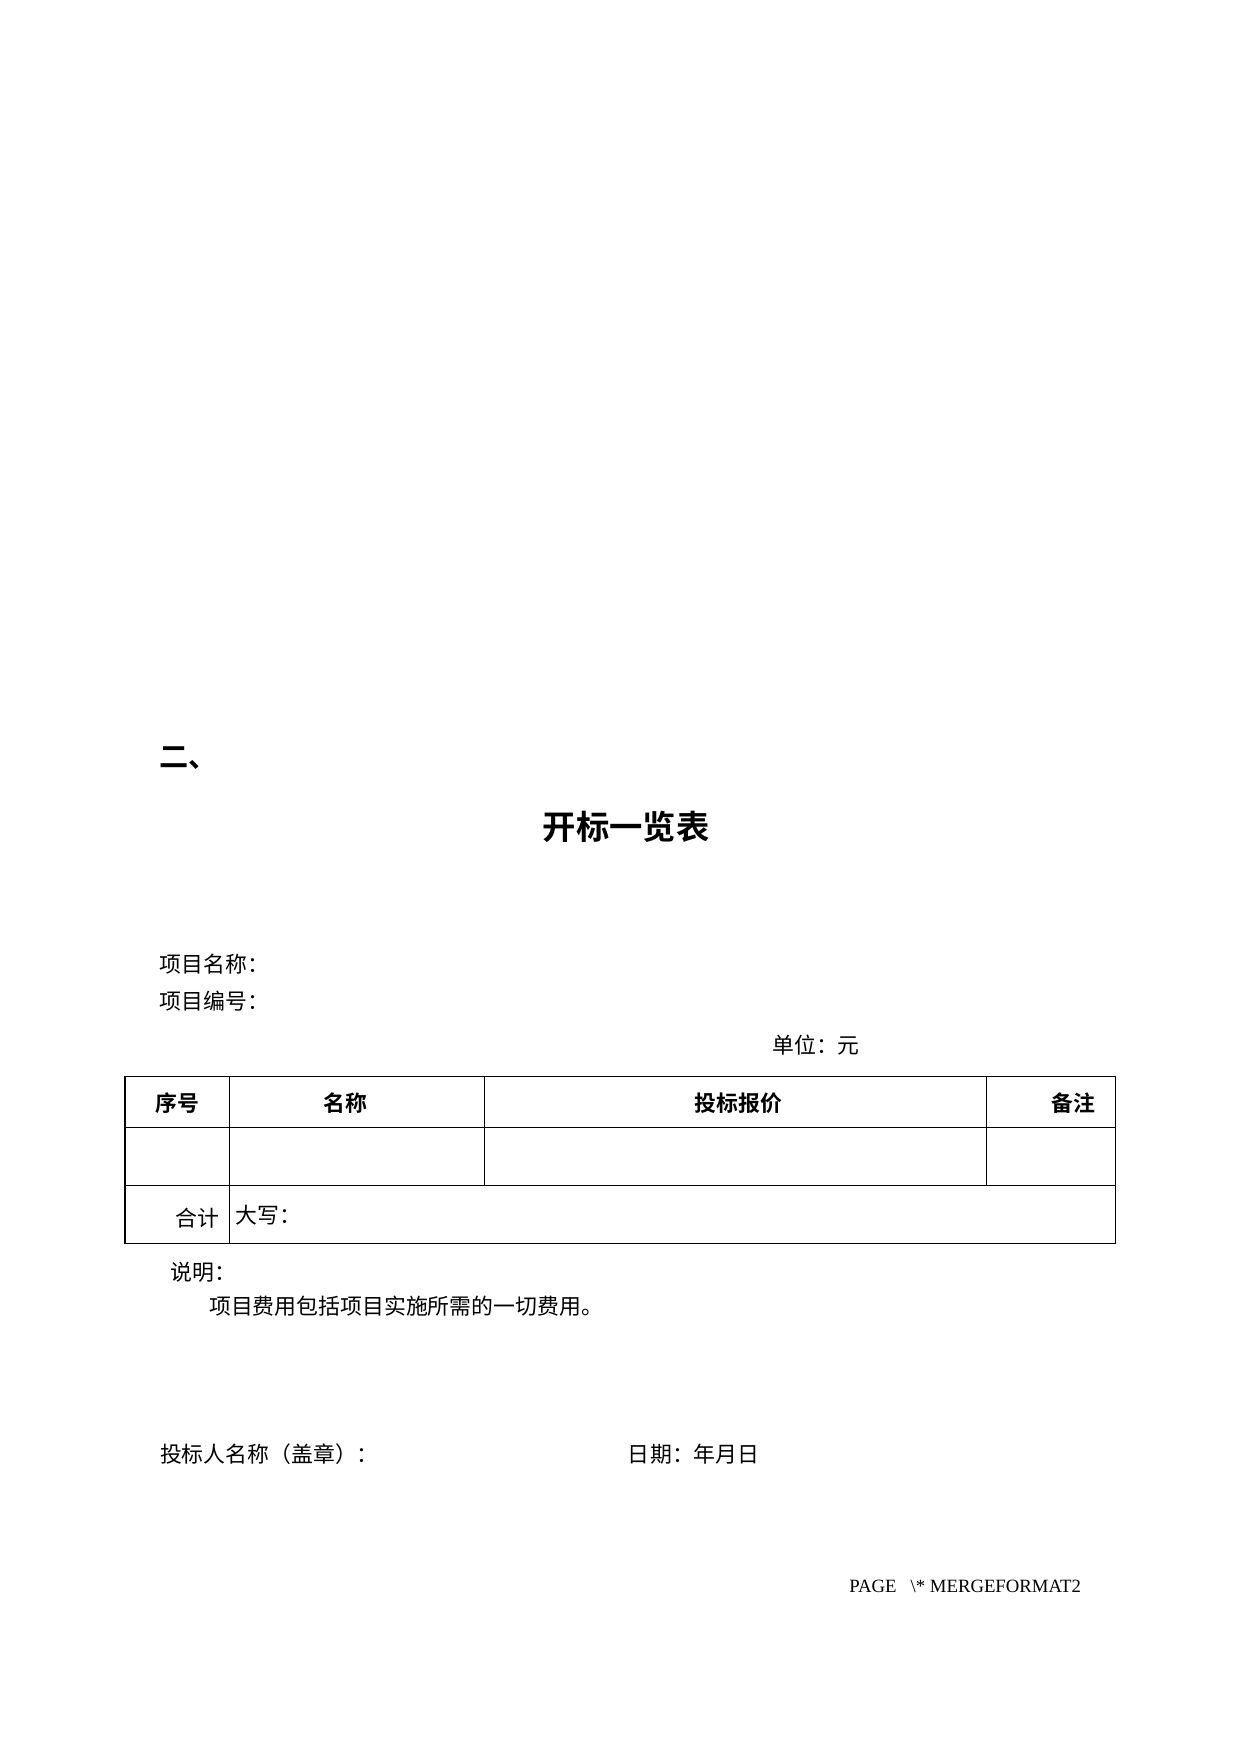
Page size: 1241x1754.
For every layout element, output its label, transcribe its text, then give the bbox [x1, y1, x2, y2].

text 投标人名称（盖章）： 日期：年月日 [160, 1437, 1166, 1468]
table_cell [987, 1128, 1115, 1185]
table_header 序号 [126, 1077, 229, 1127]
table_cell [230, 1128, 484, 1185]
table_header 名称 [230, 1077, 484, 1127]
table_cell [126, 1128, 229, 1185]
table_cell 大写： [230, 1186, 1115, 1242]
text 项目费用包括项目实施所需的一切费用。 [159, 1289, 1116, 1321]
text 单位：元 [159, 1028, 1081, 1060]
text 说明： [159, 1244, 1081, 1289]
table_cell 合计 [126, 1186, 229, 1242]
table_header 投标报价 [485, 1077, 986, 1127]
table_header 备注 [987, 1077, 1115, 1127]
text 项目编号： [159, 984, 1081, 1016]
text 项目名称： [159, 947, 1081, 979]
text 开标一览表 [159, 801, 1116, 849]
table_cell [485, 1128, 986, 1185]
text 二、 [159, 734, 1116, 776]
